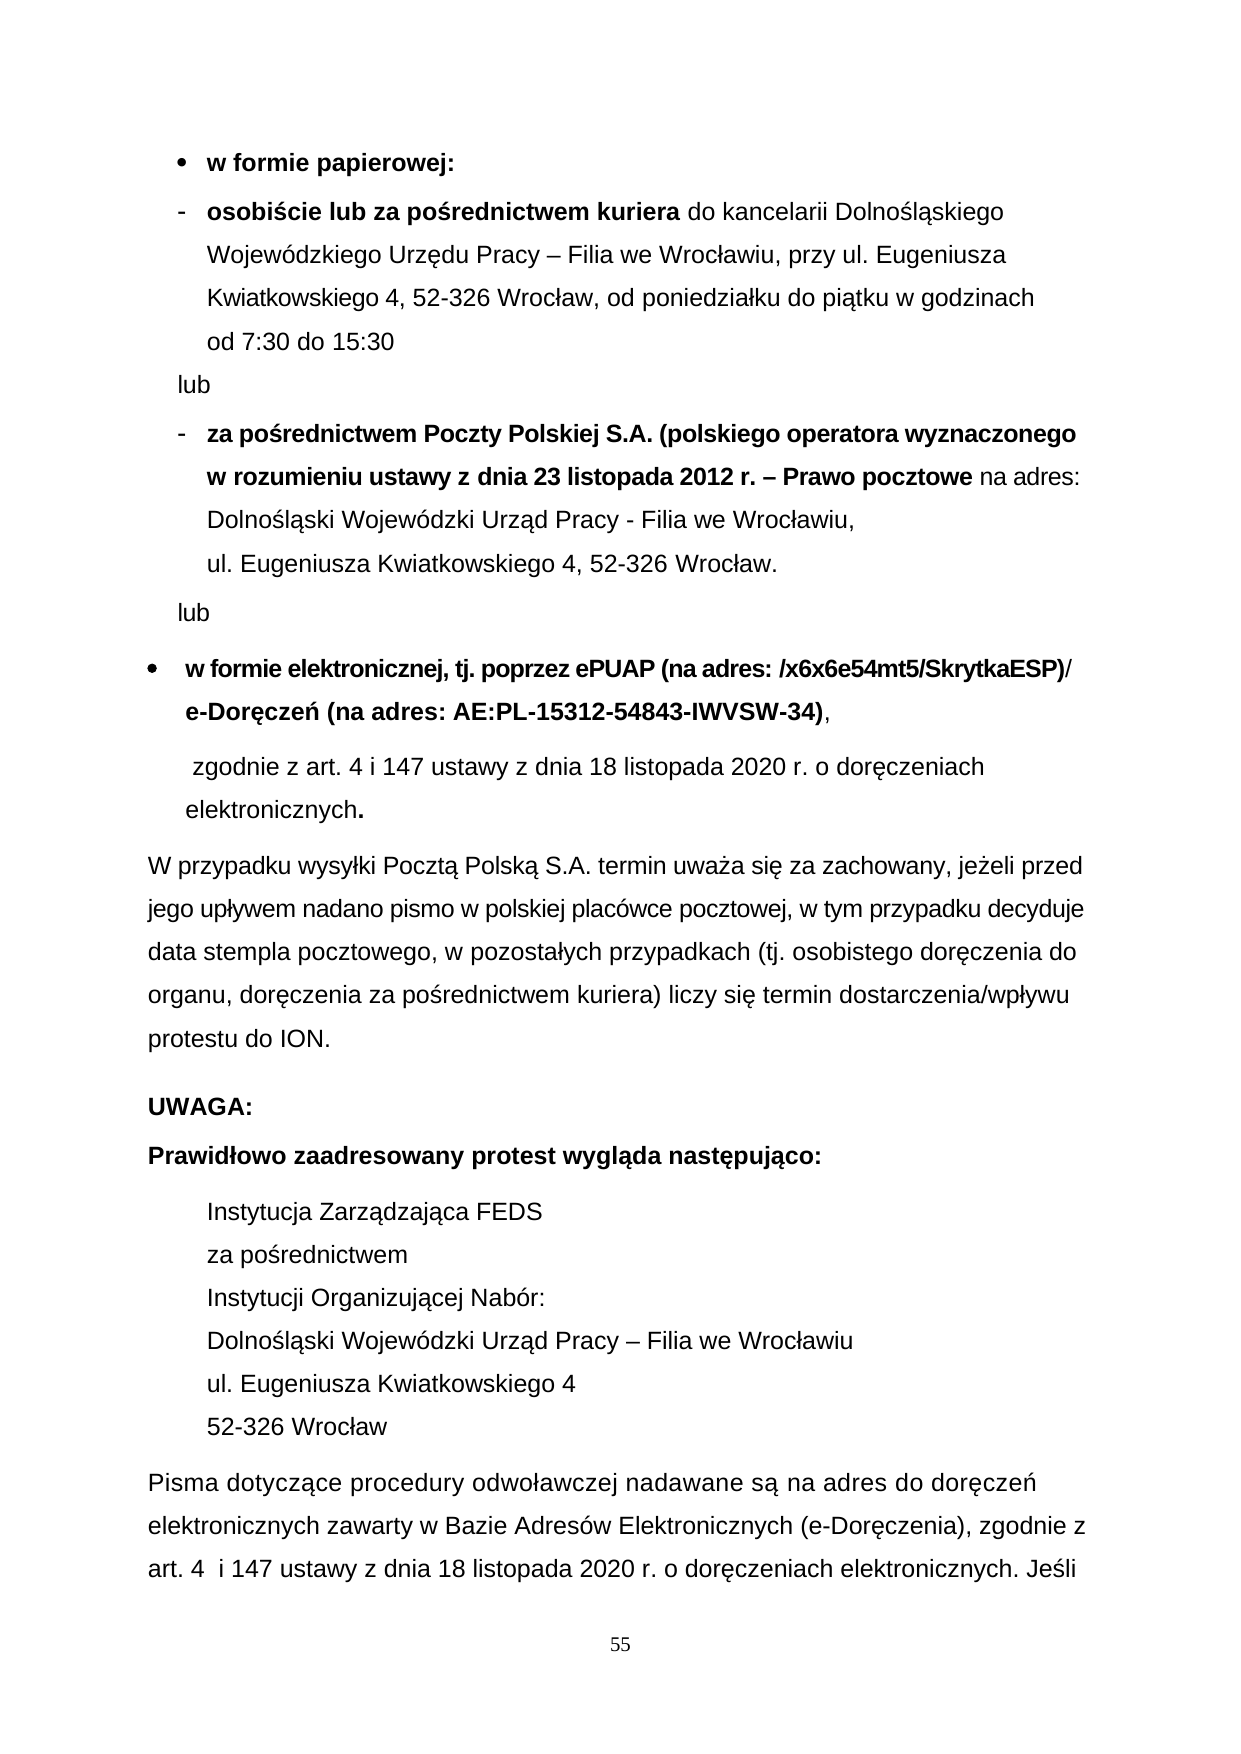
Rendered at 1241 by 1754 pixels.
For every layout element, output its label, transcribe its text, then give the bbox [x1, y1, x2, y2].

list w formie elektronicznej, tj. poprzez ePUAP (na adres: /x6x6e54mt5/SkrytkaESP)/ e-Doręczeń (na adres: AE:PL-15312-54843-IWVSW-34), [148, 653, 1093, 726]
text zgodnie z art. 4 i 147 ustawy z dnia 18 listopada 2020 r. o doręczeniach elektronicznych. [185, 752, 1093, 824]
list za pośrednictwem Poczty Polskiej S.A. (polskiego operatora wyznaczonego w rozumieniu ustawy z dnia 23 listopada 2012 r. – Prawo pocztowe na adres: Dolnośląski Wojewódzki Urząd Pracy - Filia we Wrocławiu, ul. Eugeniusza Kwiatkowskiego 4, 52-326 Wrocław. [177, 419, 1093, 577]
text Prawidłowo zaadresowany protest wygląda następująco: [148, 1141, 1093, 1170]
text lub [177, 598, 1093, 627]
list osobiście lub za pośrednictwem kuriera do kancelarii Dolnośląskiego Wojewódzkiego Urzędu Pracy – Filia we Wrocławiu, przy ul. Eugeniusza Kwiatkowskiego 4, 52-326 Wrocław, od poniedziałku do piątku w godzinach od 7:30 do 15:30 [177, 197, 1093, 355]
text Instytucja Zarządzająca FEDS za pośrednictwem Instytucji Organizującej Nabór: Dolnośląski Wojewódzki Urząd Pracy – Filia we Wrocławiu ul. Eugeniusza Kwiatkowskiego 4 52-326 Wrocław [207, 1197, 1093, 1441]
text UWAGA: [148, 1092, 1093, 1121]
text lub [177, 370, 1093, 398]
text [148, 1468, 1093, 1583]
text W przypadku wysyłki Pocztą Polską S.A. termin uważa się za zachowany, jeżeli przed jego upływem nadano pismo w polskiej placówce pocztowej, w tym przypadku decyduje data stempla pocztowego, w pozostałych przypadkach (tj. osobistego doręczenia do organu, doręczenia za pośrednictwem kuriera) liczy się termin dostarczenia/wpływu protestu do ION. [148, 851, 1093, 1052]
list w formie papierowej: [177, 148, 1093, 176]
